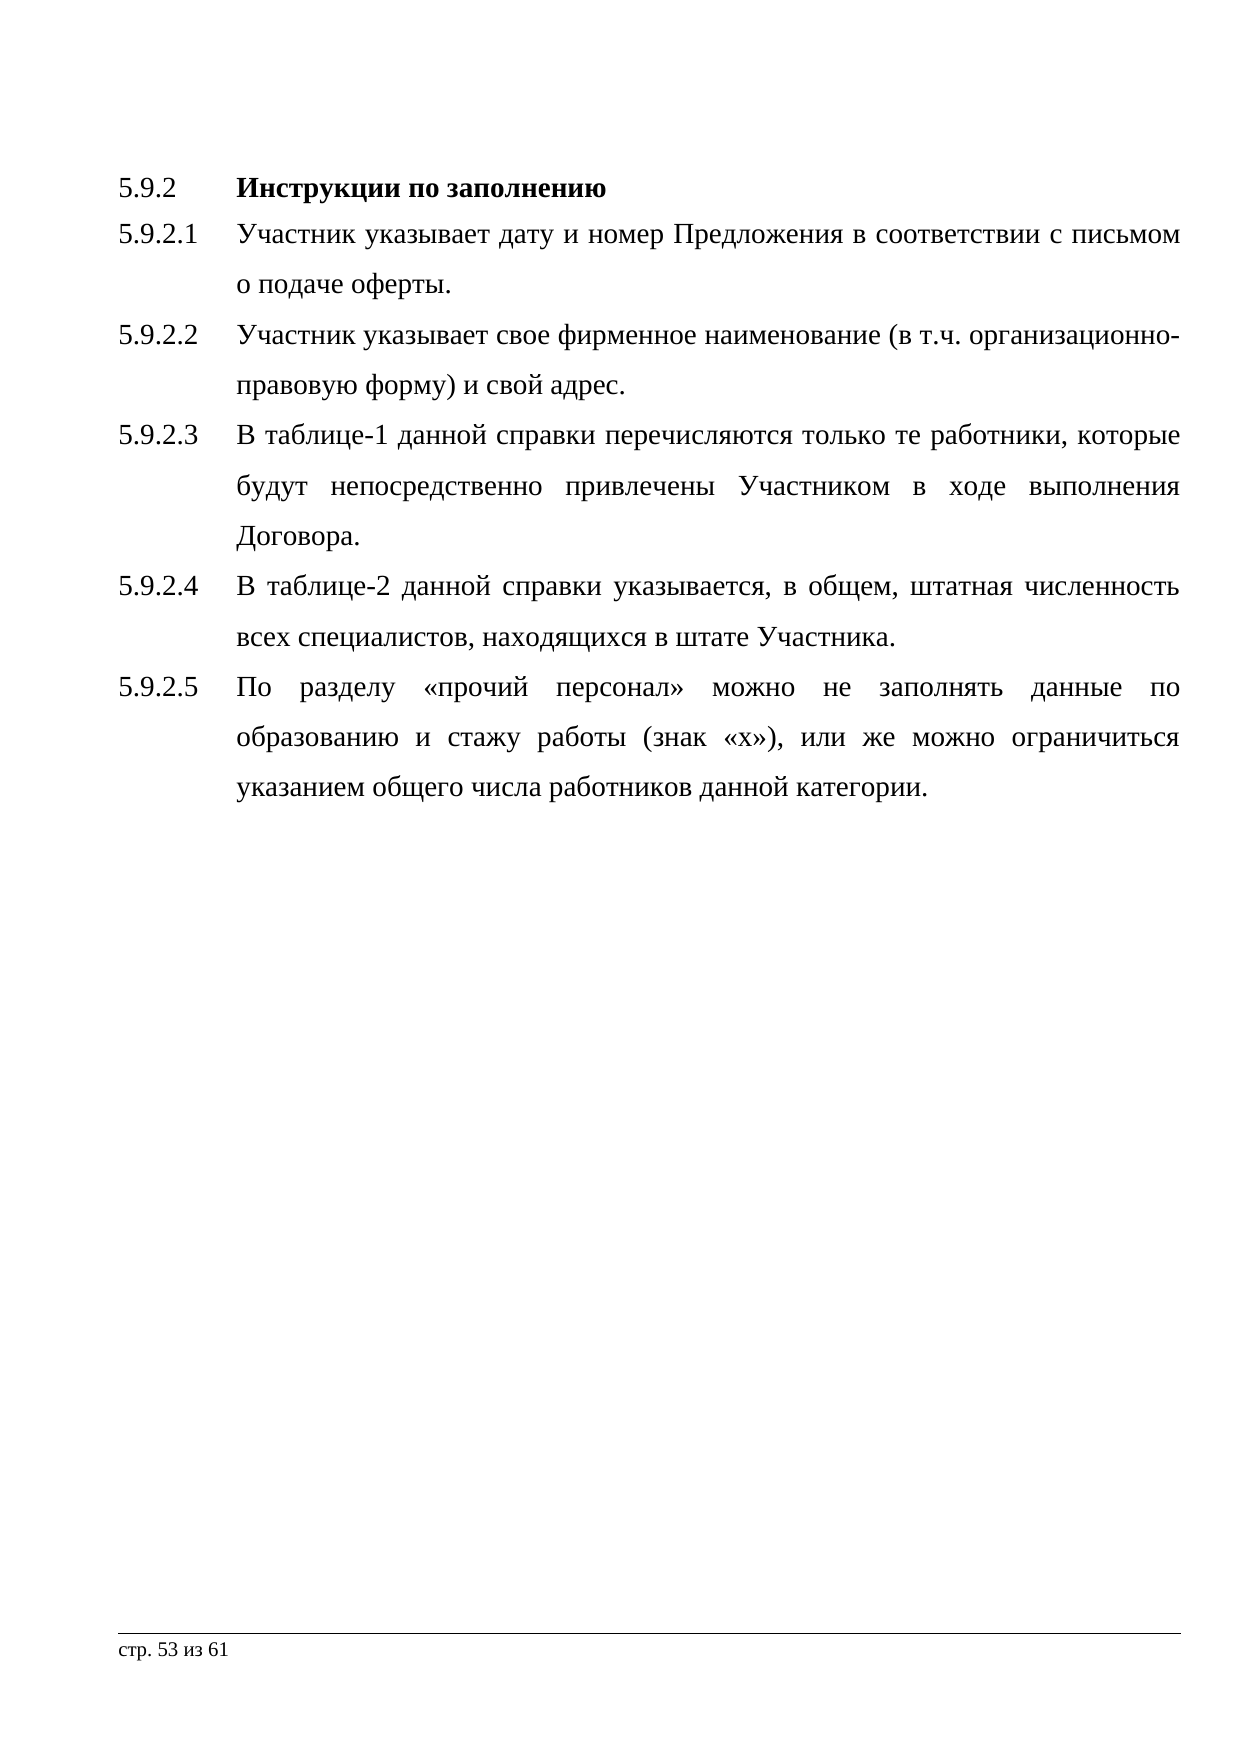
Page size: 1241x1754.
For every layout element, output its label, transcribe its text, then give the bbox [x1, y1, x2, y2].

text Участник указывает дату и номер Предложения в соответствии с письмом о подаче оферты. [118, 216, 1181, 300]
text По разделу «прочий персонал» можно не заполнять данные по образованию и стажу работы (знак «х»), или же можно ограничиться указанием общего числа работников данной категории. [118, 669, 1181, 803]
text В таблице-1 данной справки перечисляются только те работники, которые будут непосредственно привлечены Участником в ходе выполнения Договора. [118, 417, 1181, 552]
text Инструкции по заполнению [118, 170, 1181, 204]
text Участник указывает свое фирменное наименование (в т.ч. организационно-правовую форму) и свой адрес. [118, 317, 1181, 401]
text В таблице-2 данной справки указывается, в общем, штатная численность всех специалистов, находящихся в штате Участника. [118, 568, 1181, 652]
